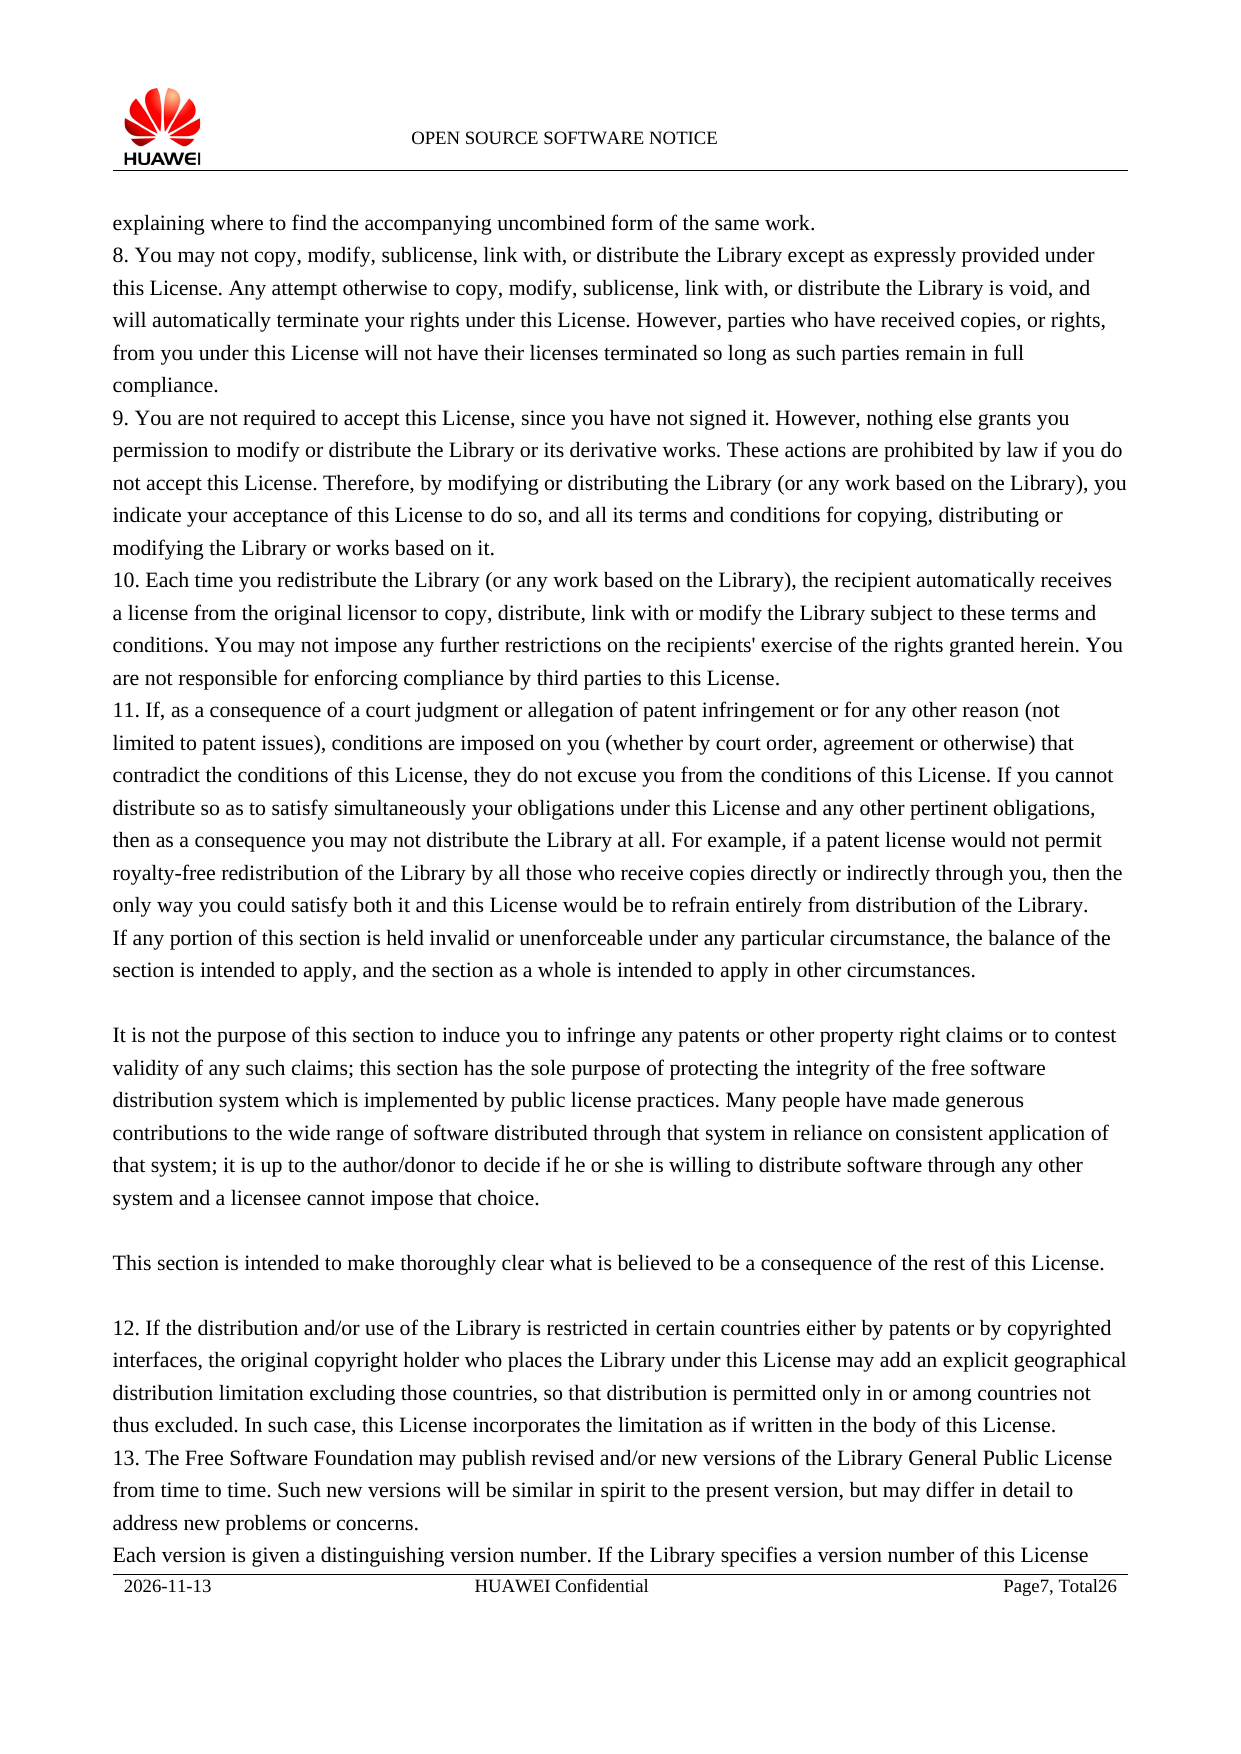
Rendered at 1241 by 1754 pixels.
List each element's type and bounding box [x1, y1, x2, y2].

picture [124, 88, 201, 165]
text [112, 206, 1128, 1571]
